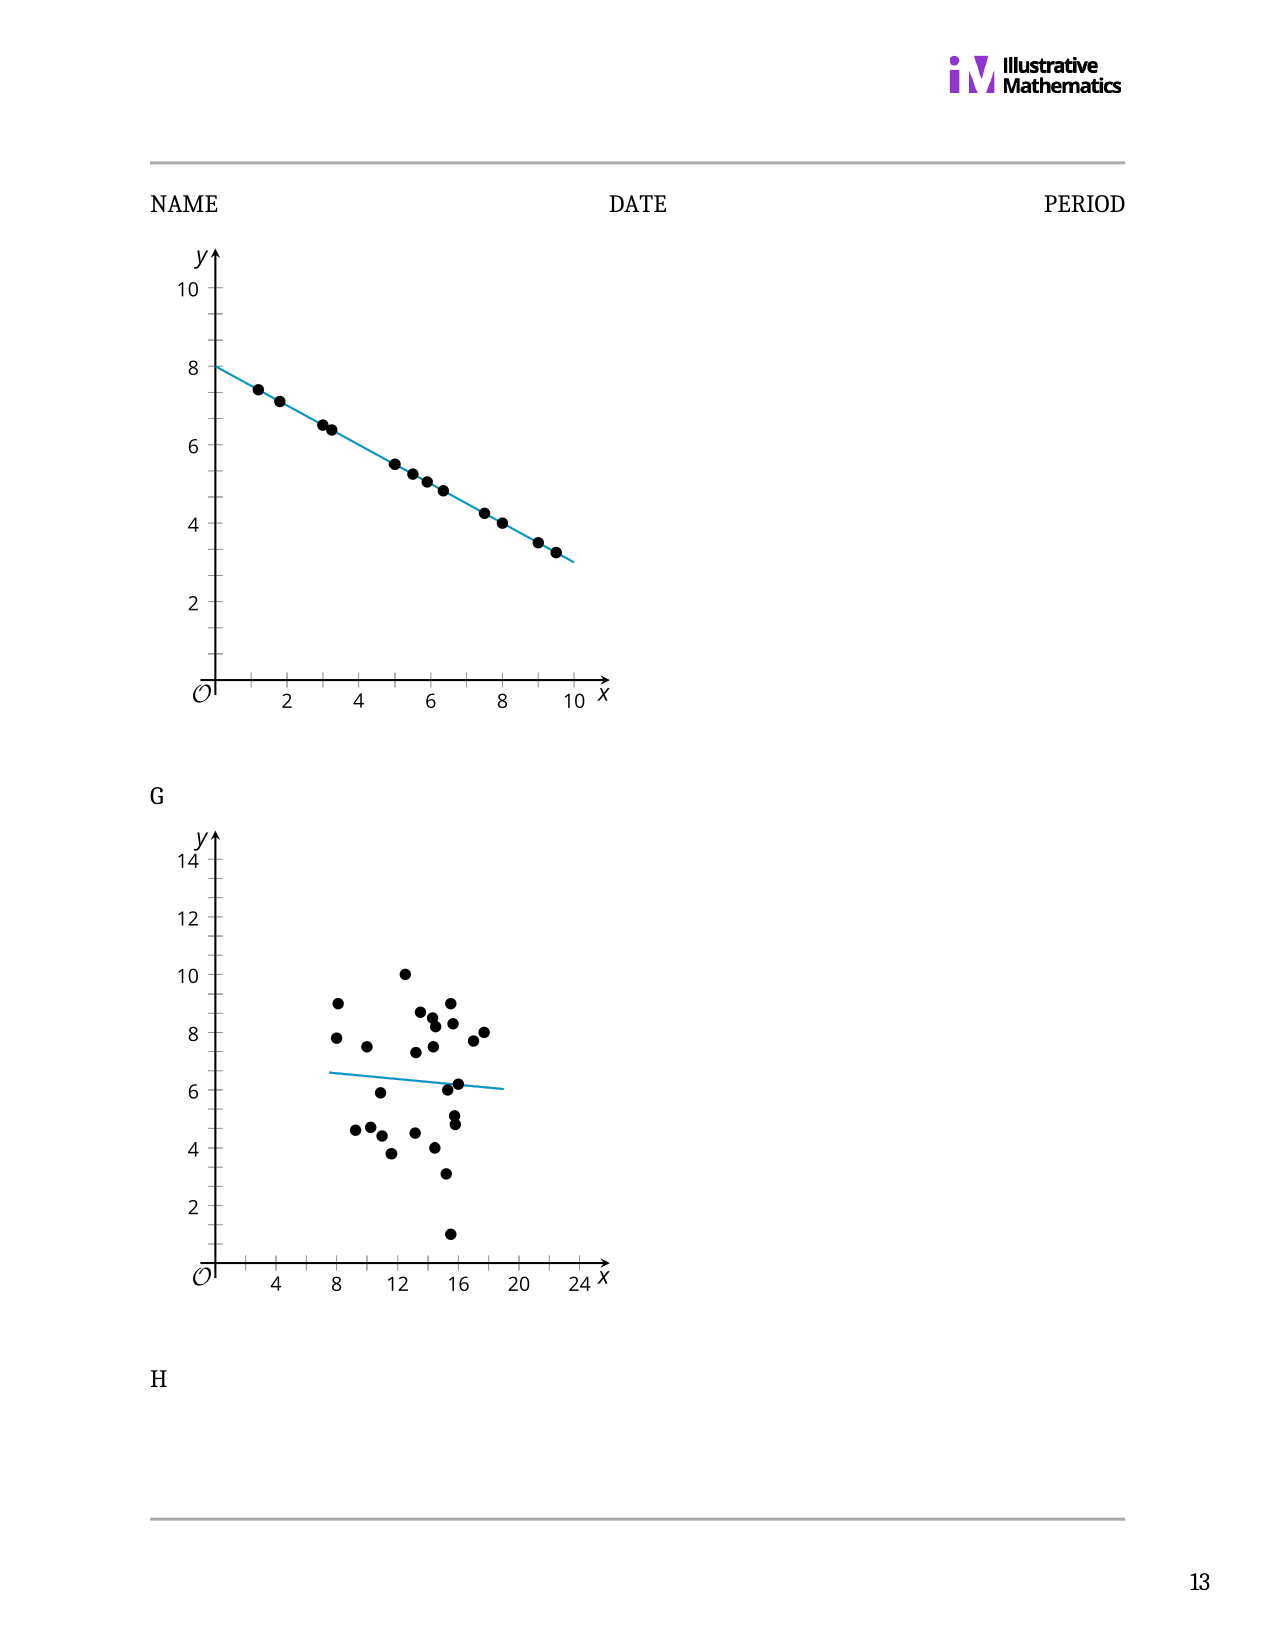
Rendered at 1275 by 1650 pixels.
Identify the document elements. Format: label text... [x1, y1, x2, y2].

picture [168, 247, 611, 716]
picture [168, 829, 611, 1299]
text H [150, 1364, 1125, 1393]
picture [949, 55, 1121, 93]
text G [150, 782, 1125, 811]
